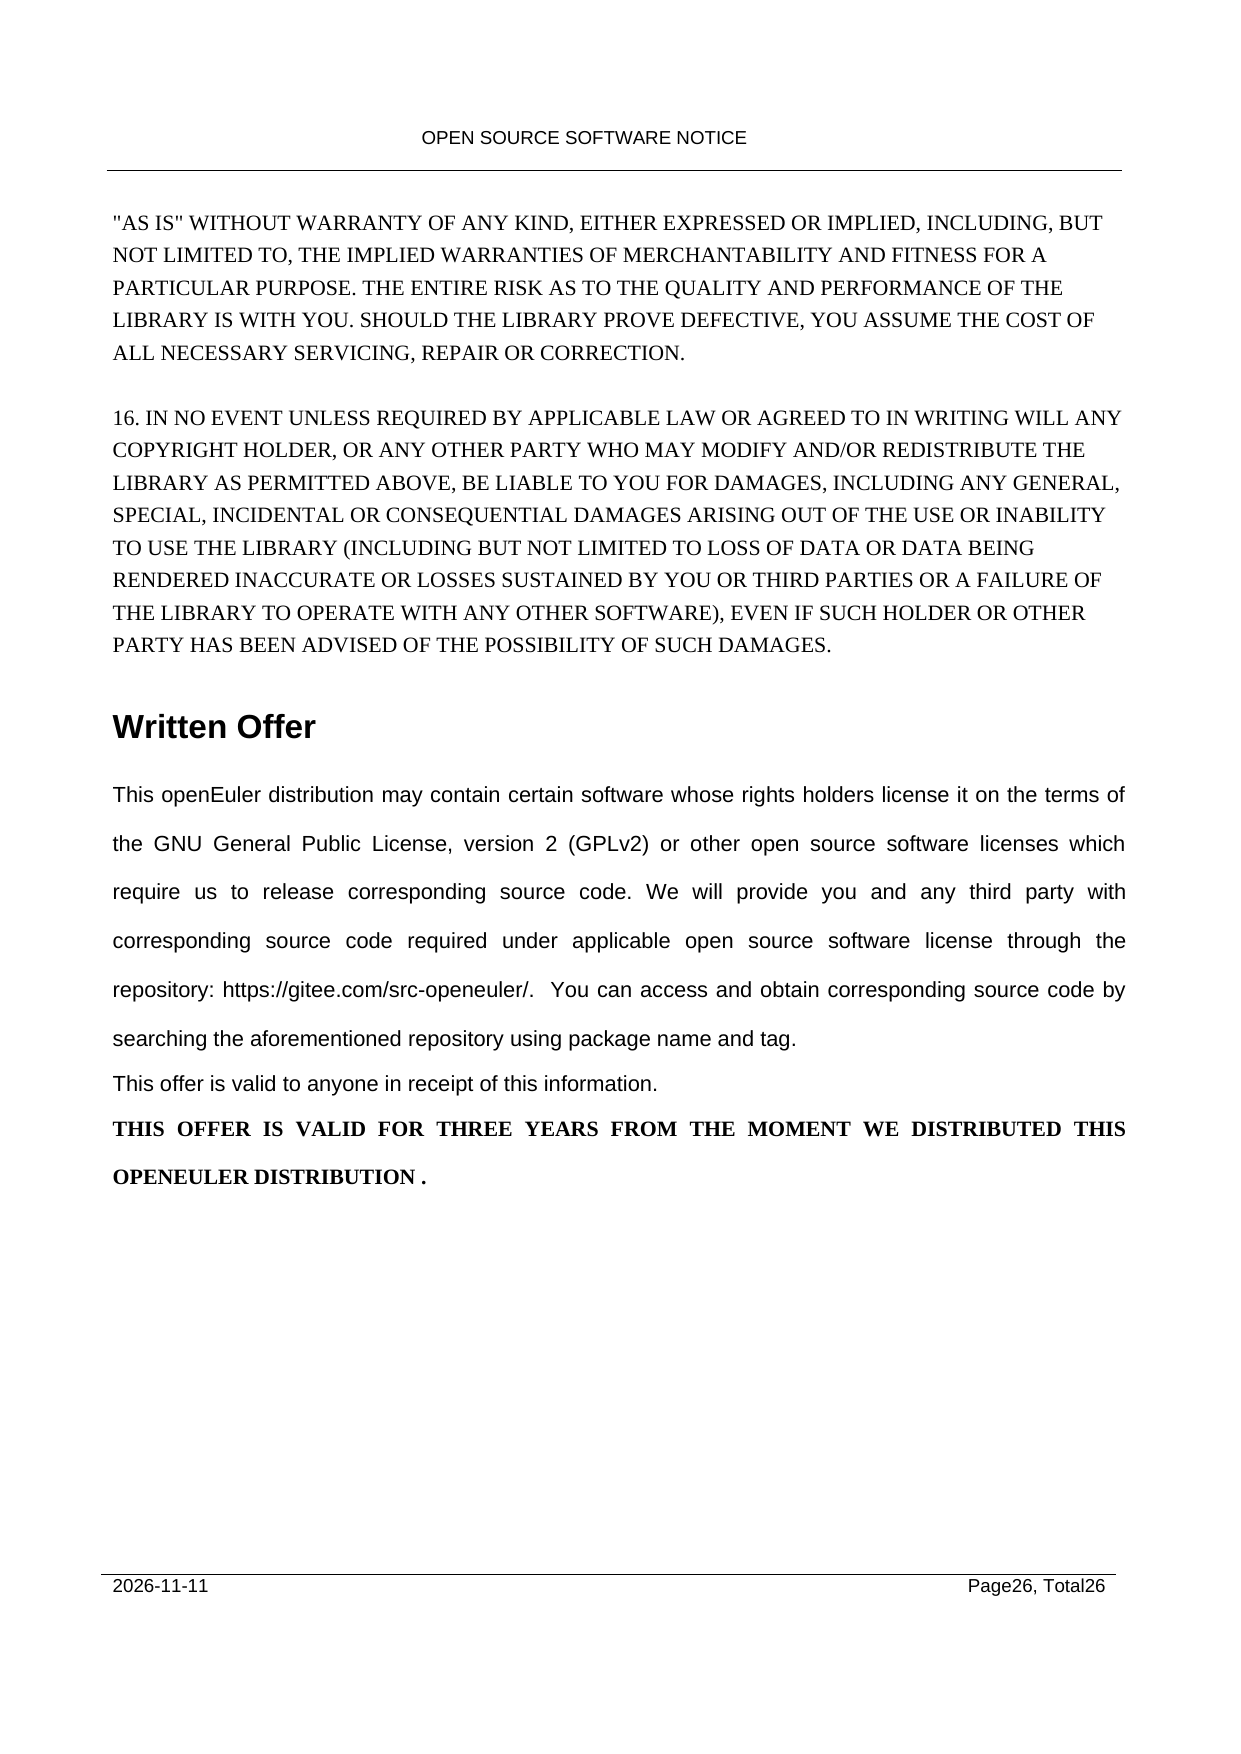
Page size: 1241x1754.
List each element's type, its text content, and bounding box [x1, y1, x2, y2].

text THIS OFFER IS VALID FOR THREE YEARS FROM THE MOMENT WE DISTRIBUTED THIS OPENEULER DISTRIBUTION . [112, 1112, 1128, 1193]
text This offer is valid to anyone in receipt of this information. [112, 1067, 1128, 1099]
text This openEuler distribution may contain certain software whose rights holders license it on the terms of the GNU General Public License, version 2 (GPLv2) or other open source software licenses which require us to release corresponding source code. We will provide you and any third party with corresponding source code required under applicable open source software license through the repository: https://gitee.com/src-openeuler/. You can access and obtain corresponding source code by searching the aforementioned repository using package name and tag. [112, 778, 1128, 1054]
text Written Offer [112, 694, 1128, 759]
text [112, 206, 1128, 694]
